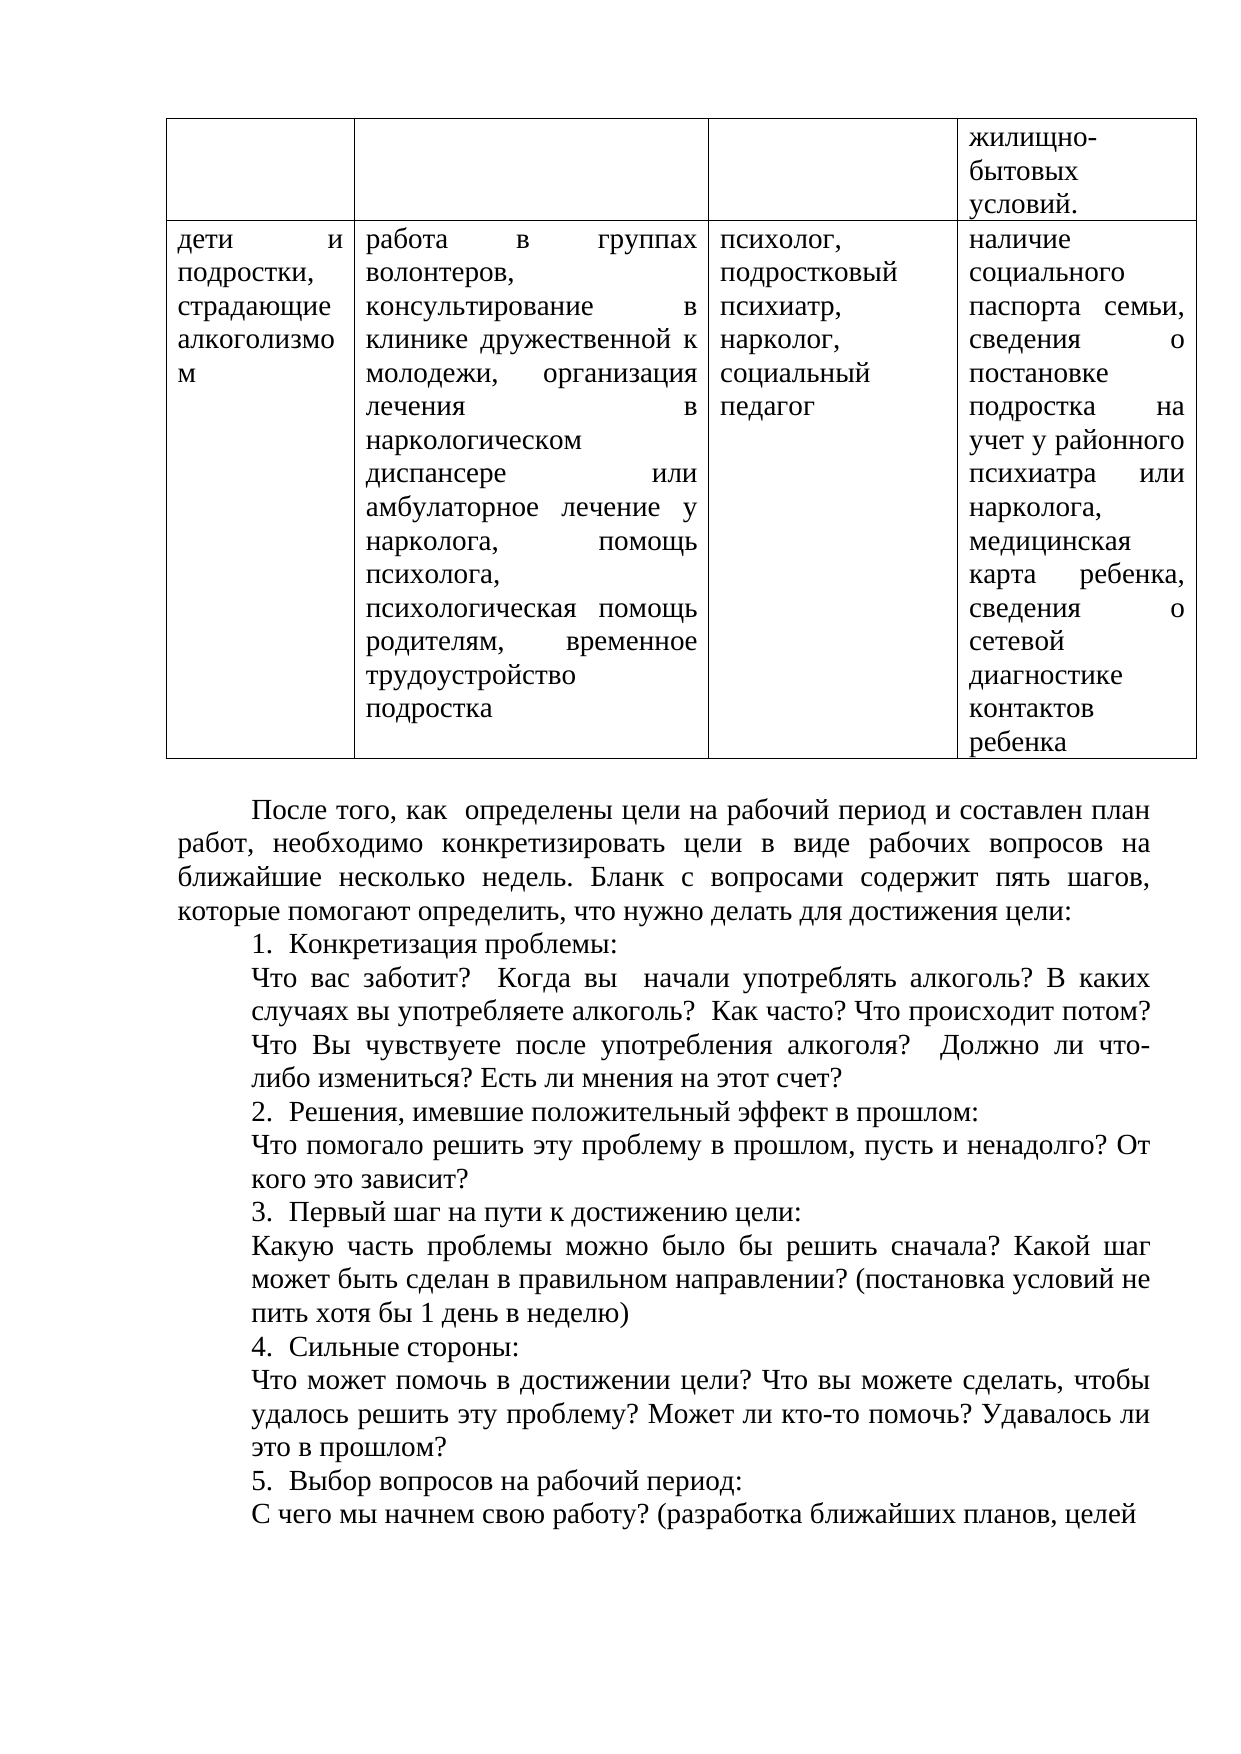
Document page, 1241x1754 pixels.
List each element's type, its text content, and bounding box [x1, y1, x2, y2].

text Что помогало решить эту проблему в прошлом, пусть и ненадолго? От кого это зависит? [251, 1127, 1152, 1194]
table_cell работа в группах волонтеров, консультирование в клинике дружественной к молодежи, организация лечения в наркологическом диспансере или амбулаторное лечение у нарколога, помощь психолога, психологическая помощь родителям, временное трудоустройство подростка [355, 221, 708, 757]
table_cell наличие социального паспорта семьи, сведения о постановке подростка на учет у районного психиатра или нарколога, медицинская карта ребенка, сведения о сетевой диагностике контактов ребенка [958, 221, 1196, 757]
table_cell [167, 119, 354, 220]
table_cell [355, 119, 708, 220]
list Конкретизация проблемы: [251, 926, 1152, 960]
text Что вас заботит? Когда вы начали употреблять алкоголь? В каких случаях вы употребляете алкоголь? Как часто? Что происходит потом? Что Вы чувствуете после употребления алкоголя? Должно ли что- либо измениться? Есть ли мнения на этот счет? [251, 960, 1152, 1094]
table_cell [709, 119, 957, 220]
text Какую часть проблемы можно было бы решить сначала? Какой шаг может быть сделан в правильном направлении? (постановка условий не пить хотя бы 1 день в неделю) [251, 1228, 1152, 1329]
table_cell психолог, подростковый психиатр, нарколог, социальный педагог [709, 221, 957, 757]
text Что может помочь в достижении цели? Что вы можете сделать, чтобы удалось решить эту проблему? Может ли кто-то помочь? Удавалось ли это в прошлом? [251, 1362, 1152, 1463]
text С чего мы начнем свою работу? (разработка ближайших планов, целей [251, 1496, 1152, 1530]
list Выбор вопросов на рабочий период: [251, 1463, 1152, 1496]
list Решения, имевшие положительный эффект в прошлом: [251, 1094, 1152, 1127]
list Первый шаг на пути к достижению цели: [251, 1194, 1152, 1228]
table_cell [958, 119, 1196, 220]
list Сильные стороны: [251, 1329, 1152, 1362]
table_cell дети и подростки, страдающие алкоголизмом [167, 221, 354, 757]
text После того, как определены цели на рабочий период и составлен план работ, необходимо конкретизировать цели в виде рабочих вопросов на ближайшие несколько недель. Бланк с вопросами содержит пять шагов, которые помогают определить, что нужно делать для достижения цели: [177, 792, 1152, 926]
